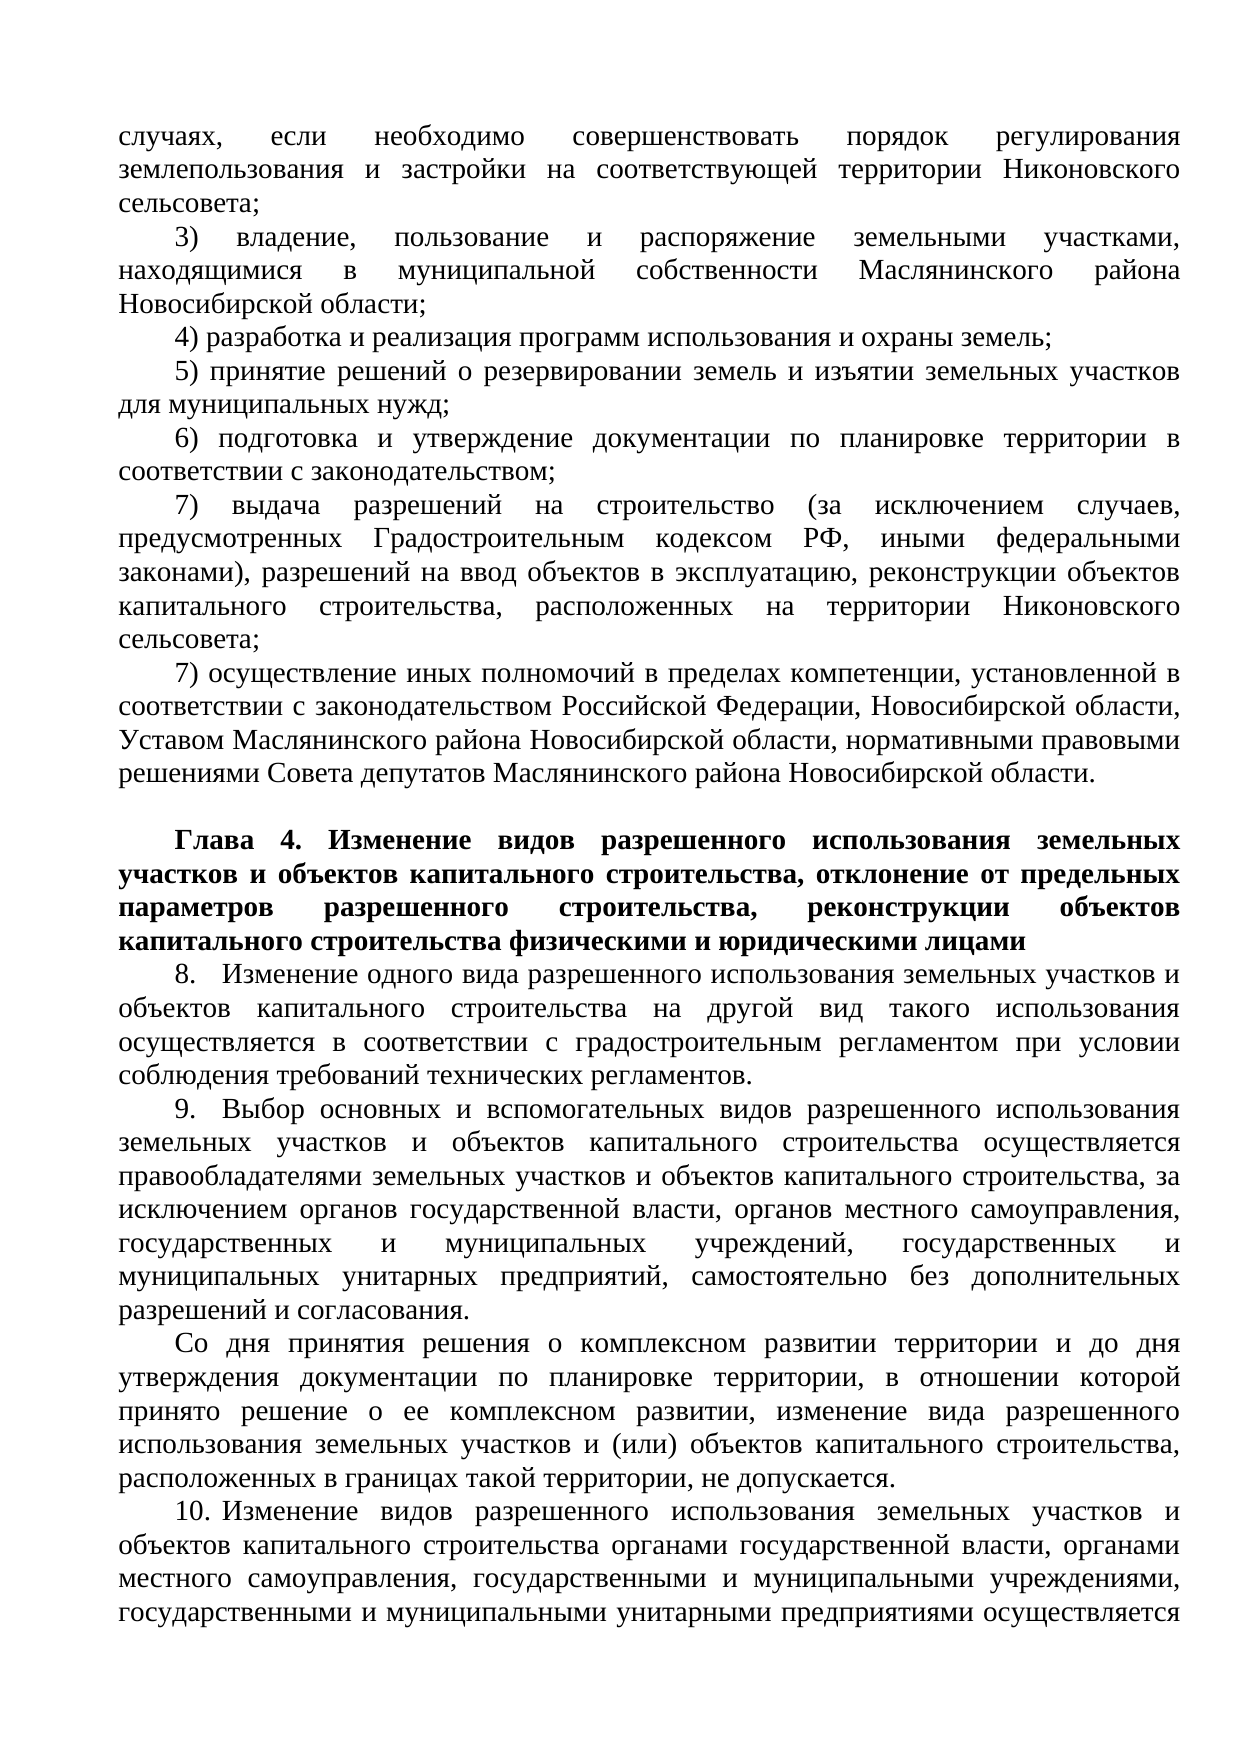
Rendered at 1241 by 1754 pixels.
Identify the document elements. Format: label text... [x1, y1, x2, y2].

text 9. Выбор основных и вспомогательных видов разрешенного использования земельных участков и объектов капитального строительства осуществляется правообладателями земельных участков и объектов капитального строительства, за исключением органов государственной власти, органов местного самоуправления, государственных и муниципальных учреждений, государственных и муниципальных унитарных предприятий, самостоятельно без дополнительных разрешений и согласования. [118, 1091, 1181, 1326]
text Глава 4. Изменение видов разрешенного использования земельных участков и объектов капитального строительства, отклонение от предельных параметров разрешенного строительства, реконструкции объектов капитального строительства физическими и юридическими лицами [118, 822, 1181, 957]
text Со дня принятия решения о комплексном развитии территории и до дня утверждения документации по планировке территории, в отношении которой принято решение о ее комплексном развитии, изменение вида разрешенного использования земельных участков и (или) объектов капитального строительства, расположенных в границах такой территории, не допускается. [118, 1326, 1181, 1493]
text 5) принятие решений о резервировании земель и изъятии земельных участков для муниципальных нужд; [118, 353, 1181, 420]
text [118, 118, 1181, 219]
text 6) подготовка и утверждение документации по планировке территории в соответствии с законодательством; [118, 420, 1181, 487]
text 4) разработка и реализация программ использования и охраны земель; [118, 319, 1181, 353]
text 7) осуществление иных полномочий в пределах компетенции, установленной в соответствии с законодательством Российской Федерации, Новосибирской области, Уставом Маслянинского района Новосибирской области, нормативными правовыми решениями Совета депутатов Маслянинского района Новосибирской области. [118, 655, 1181, 789]
text 7) выдача разрешений на строительство (за исключением случаев, предусмотренных Градостроительным кодексом РФ, иными федеральными законами), разрешений на ввод объектов в эксплуатацию, реконструкции объектов капитального строительства, расположенных на территории Никоновского сельсовета; [118, 487, 1181, 655]
text 8. Изменение одного вида разрешенного использования земельных участков и объектов капитального строительства на другой вид такого использования осуществляется в соответствии с градостроительным регламентом при условии соблюдения требований технических регламентов. [118, 957, 1181, 1091]
text 3) владение, пользование и распоряжение земельными участками, находящимися в муниципальной собственности Маслянинского района Новосибирской области; [118, 219, 1181, 319]
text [118, 1493, 1181, 1627]
